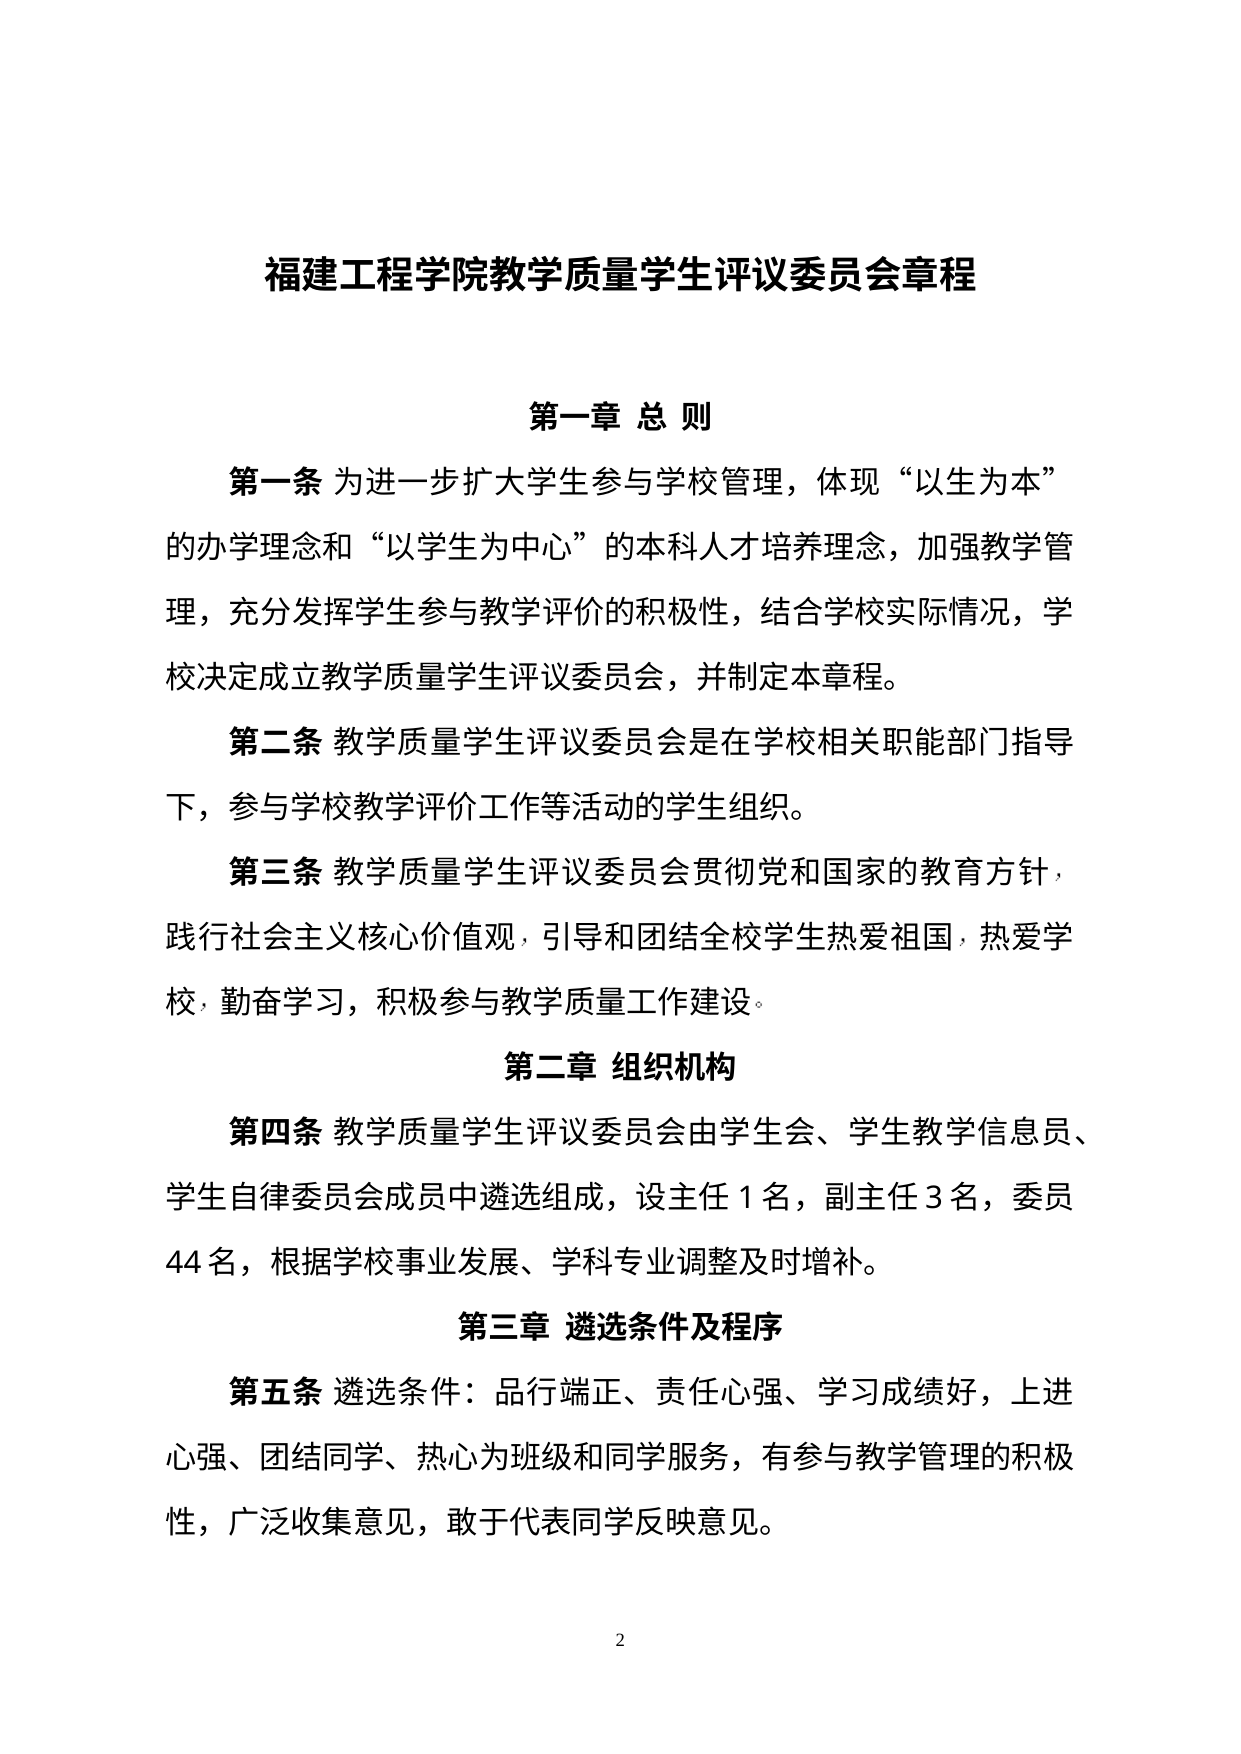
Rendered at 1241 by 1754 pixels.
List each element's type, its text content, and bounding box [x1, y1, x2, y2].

text 第一章 总 则 [165, 382, 1075, 447]
text 第四条 教学质量学生评议委员会由学生会、学生教学信息员、学生自律委员会成员中遴选组成，设主任1名，副主任3名，委员44名，根据学校事业发展、学科专业调整及时增补。 [165, 1097, 1075, 1292]
picture [955, 919, 980, 948]
text 第三章 遴选条件及程序 [165, 1292, 1075, 1357]
picture [196, 984, 221, 1013]
picture [517, 919, 541, 948]
text 第五条 遴选条件：品行端正、责任心强、学习成绩好，上进心强、团结同学、热心为班级和同学服务，有参与教学管理的积极性，广泛收集意见，敢于代表同学反映意见。 [165, 1357, 1075, 1552]
text 第二章 组织机构 [165, 1032, 1075, 1097]
text 第三条 教学质量学生评议委员会贯彻党和国家的教育方针践行社会主义核心价值观引导和团结全校学生热爱祖国热爱学校勤奋学习，积极参与教学质量工作建设 [165, 837, 1075, 1032]
text 第一条 为进一步扩大学生参与学校管理，体现“以生为本”的办学理念和“以学生为中心”的本科人才培养理念，加强教学管理，充分发挥学生参与教学评价的积极性，结合学校实际情况，学校决定成立教学质量学生评议委员会，并制定本章程。 [165, 447, 1075, 707]
text 第二条 教学质量学生评议委员会是在学校相关职能部门指导下，参与学校教学评价工作等活动的学生组织。 [165, 707, 1075, 837]
picture [751, 984, 775, 1013]
picture [1051, 854, 1075, 883]
text 福建工程学院教学质量学生评议委员会章程 [165, 239, 1075, 304]
